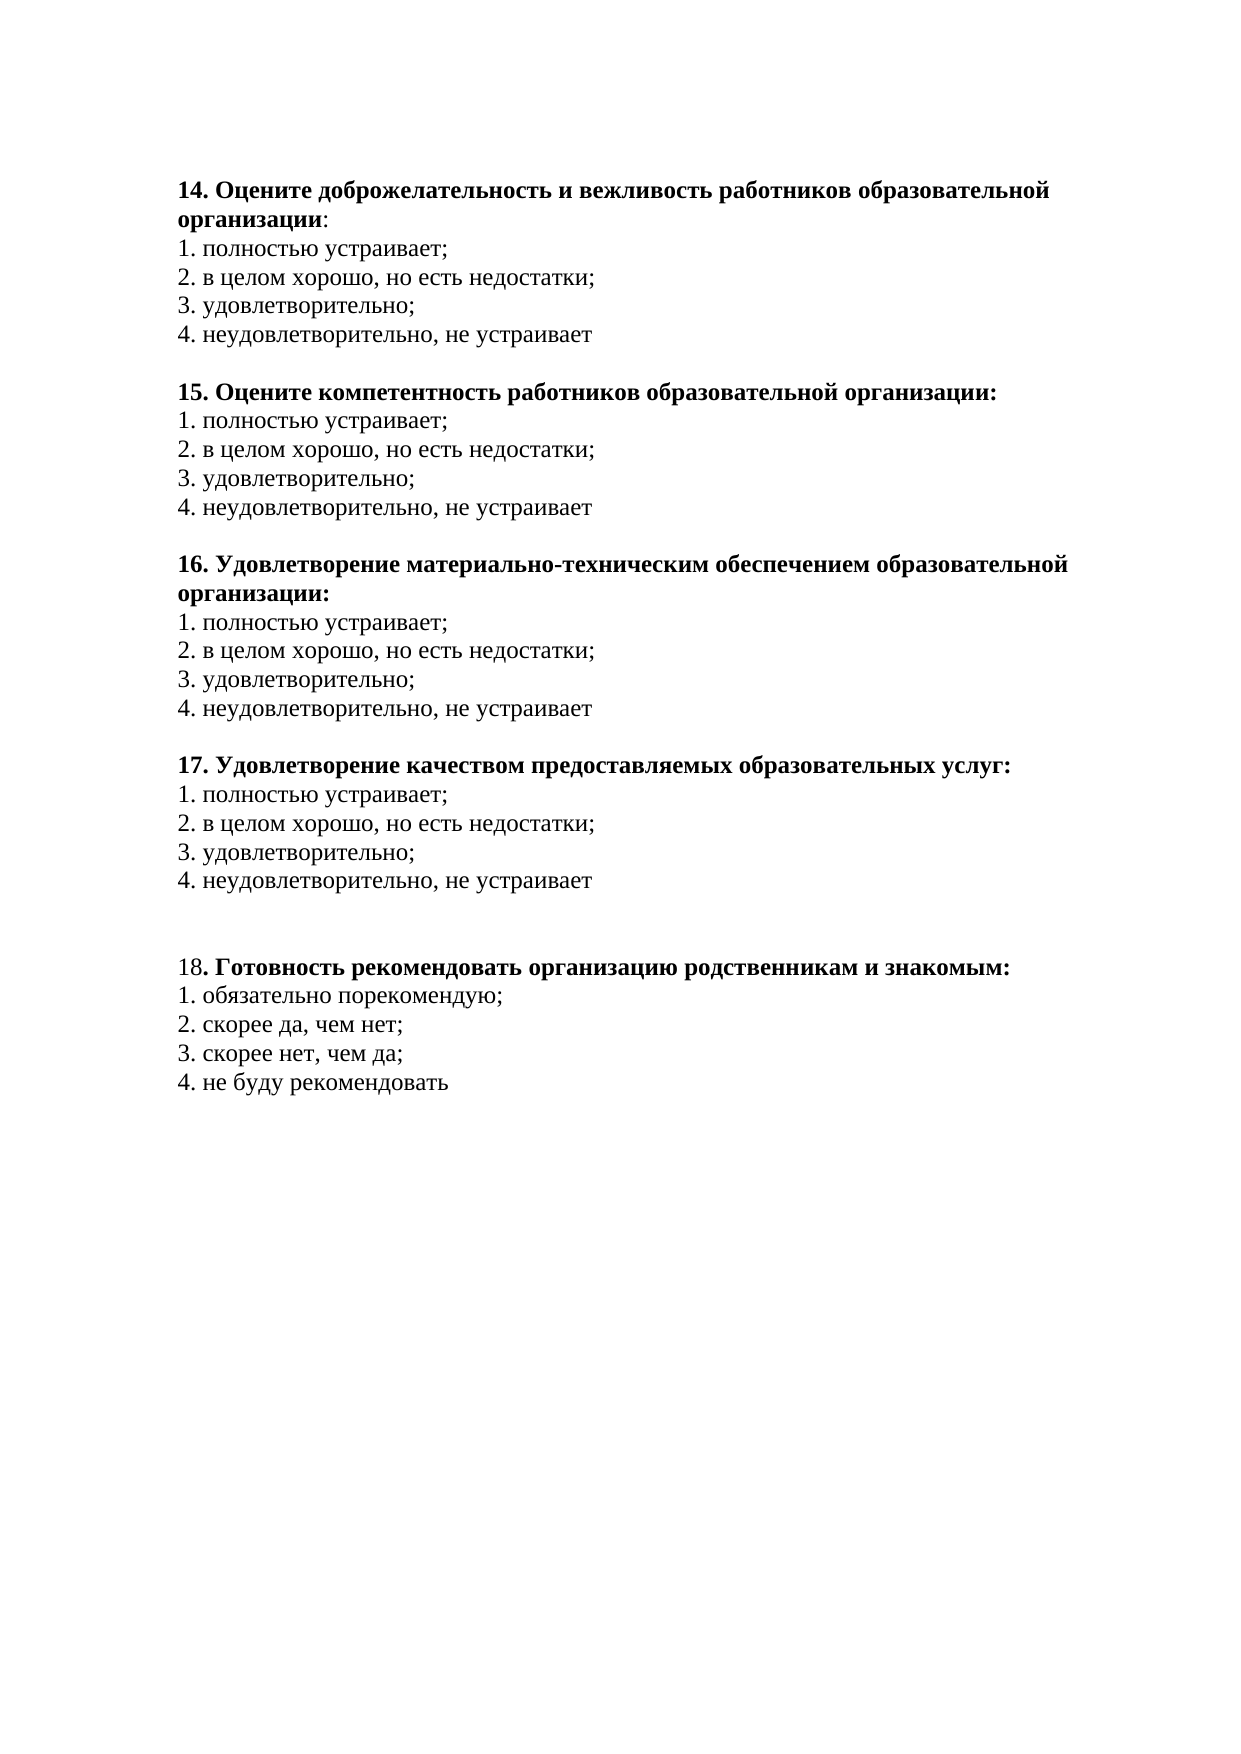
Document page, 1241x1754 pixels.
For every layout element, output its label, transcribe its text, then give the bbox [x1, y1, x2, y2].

text 14. Оцените доброжелательность и вежливость работников образовательной организации: [177, 176, 1152, 233]
text 4. неудовлетворительно, не устраивает [177, 492, 1152, 521]
text 2. в целом хорошо, но есть недостатки; [177, 636, 1152, 664]
text 3. удовлетворительно; [177, 664, 1152, 693]
text 2. скорее да, чем нет; [177, 1009, 1152, 1038]
text 1. полностью устраивает; [177, 406, 1152, 434]
text 1. обязательно порекомендую; [177, 981, 1152, 1009]
text 1. полностью устраивает; [177, 779, 1152, 808]
text 1. полностью устраивает; [177, 607, 1152, 636]
text 2. в целом хорошо, но есть недостатки; [177, 262, 1152, 291]
text 4. не буду рекомендовать [177, 1067, 1152, 1096]
text 2. в целом хорошо, но есть недостатки; [177, 808, 1152, 837]
text 3. удовлетворительно; [177, 291, 1152, 319]
text 3. удовлетворительно; [177, 463, 1152, 492]
text 4. неудовлетворительно, не устраивает [177, 319, 1152, 348]
text 1. полностью устраивает; [177, 233, 1152, 262]
text 17. Удовлетворение качеством предоставляемых образовательных услуг: [177, 751, 1152, 779]
text 4. неудовлетворительно, не устраивает [177, 866, 1152, 894]
text 3. скорее нет, чем да; [177, 1038, 1152, 1067]
text 3. удовлетворительно; [177, 837, 1152, 866]
text 4. неудовлетворительно, не устраивает [177, 693, 1152, 722]
text 15. Оцените компетентность работников образовательной организации: [177, 377, 1152, 406]
text 18. Готовность рекомендовать организацию родственникам и знакомым: [177, 952, 1152, 981]
text 2. в целом хорошо, но есть недостатки; [177, 434, 1152, 463]
text 16. Удовлетворение материально-техническим обеспечением образовательной организации: [177, 549, 1152, 607]
